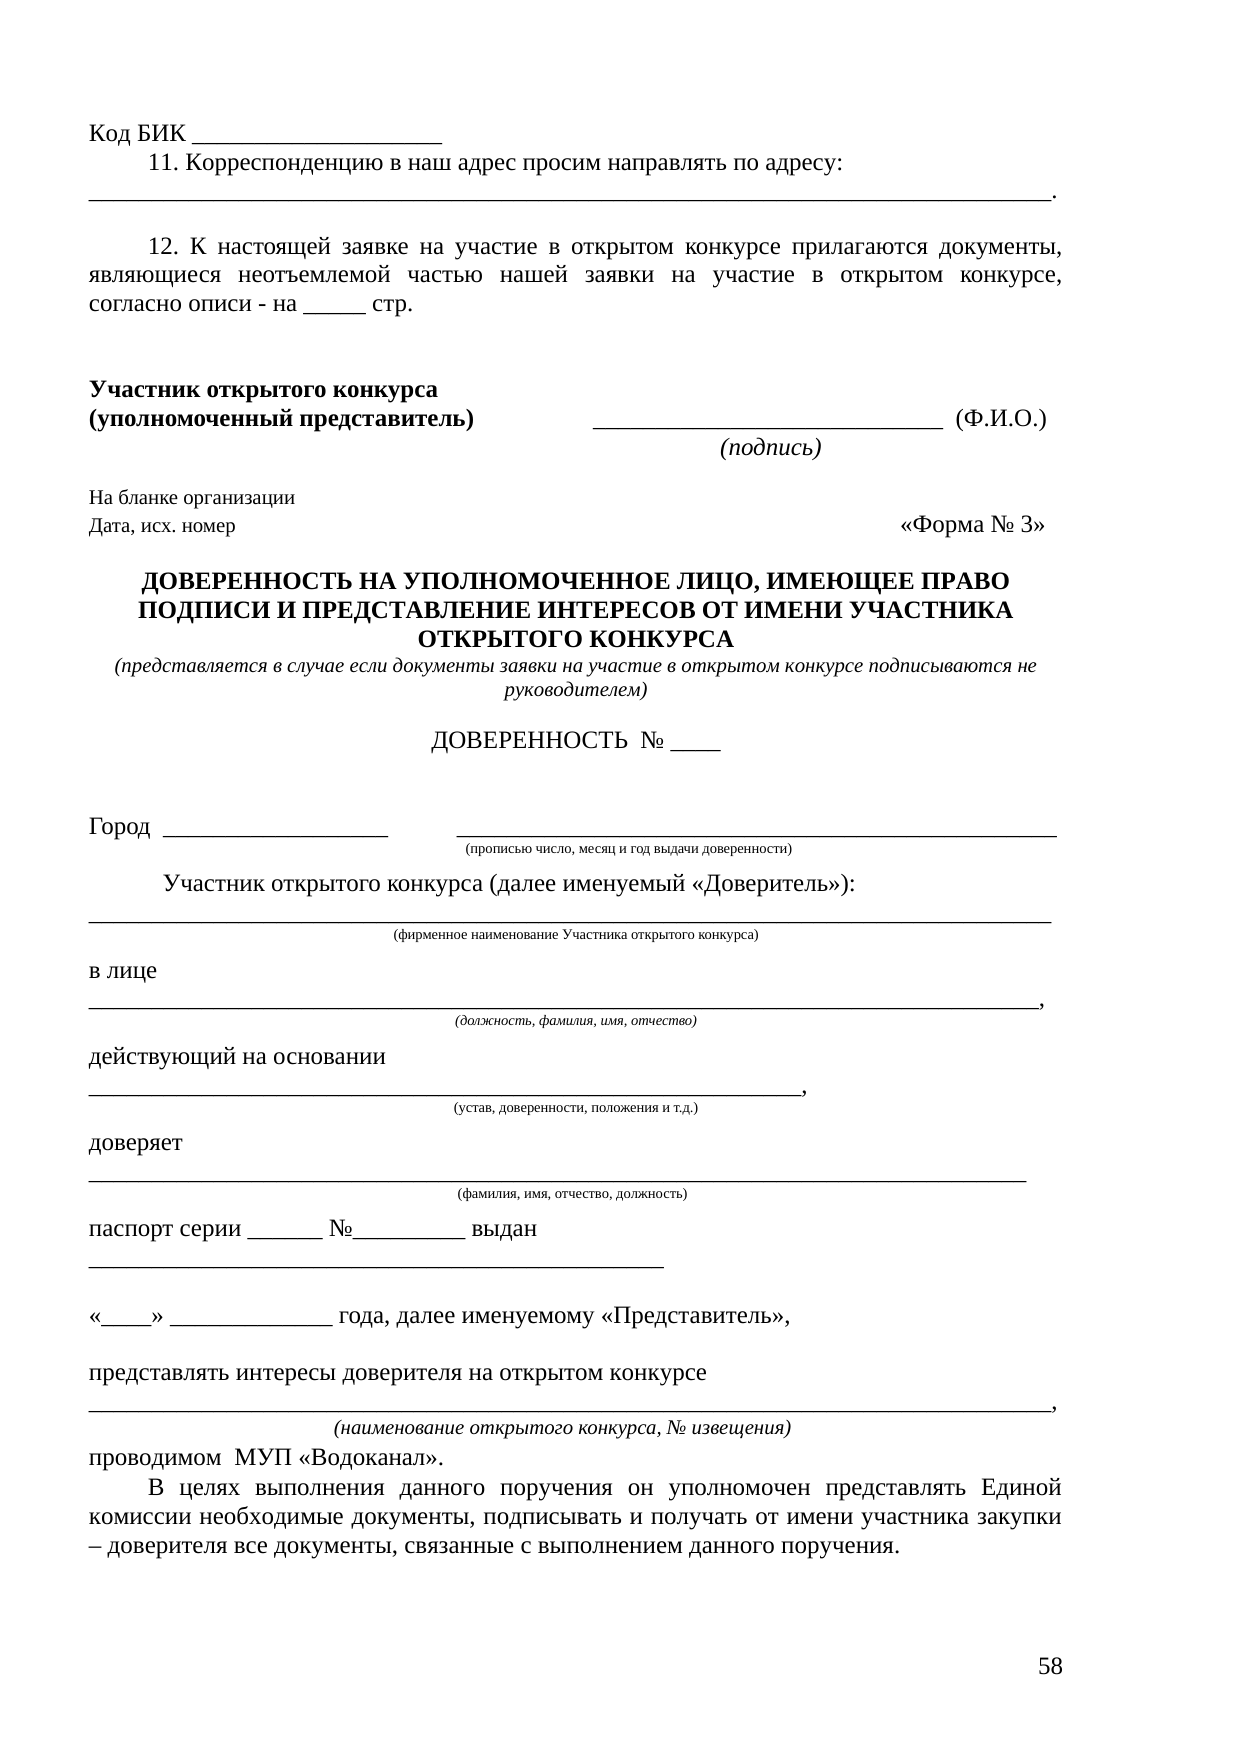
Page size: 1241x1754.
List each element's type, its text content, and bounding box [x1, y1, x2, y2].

text (должность, фамилия, имя, отчество) [89, 1012, 1063, 1041]
text (представляется в случае если документы заявки на участие в открытом конкурсе подписываются не руководителем) [89, 653, 1063, 701]
text Дата, исх. номер «Форма № 3» [89, 509, 1063, 538]
text (подпись) [89, 432, 1063, 461]
text (фамилия, имя, отчество, должность) [384, 1185, 1063, 1213]
text (наименование открытого конкурса, № извещения) [89, 1415, 1063, 1439]
text действующий на основании _________________________________________________________, [89, 1041, 1063, 1098]
text представлять интересы доверителя на открытом конкурсе _____________________________________________________________________________, [89, 1357, 1063, 1415]
text Город __________________ ________________________________________________ [89, 811, 1063, 840]
text На бланке организации [89, 485, 1063, 509]
text (прописью число, месяц и год выдачи доверенности) [89, 840, 1063, 868]
text 11. Корреспонденцию в наш адрес просим направлять по адресу: _____________________________________________________________________________. [89, 147, 1063, 204]
text паспорт серии ______ №_________ выдан ______________________________________________ [89, 1213, 1063, 1271]
text (устав, доверенности, положения и т.д.) [89, 1098, 1063, 1127]
text доверяет ___________________________________________________________________________ [89, 1127, 1063, 1185]
text в лице ____________________________________________________________________________, [89, 955, 1063, 1012]
text (уполномоченный представитель) ____________________________ (Ф.И.О.) [89, 403, 1074, 432]
text ДОВЕРЕННОСТЬ № ____ [89, 725, 1063, 753]
text В целях выполнения данного поручения он уполномочен представлять Единой комиссии необходимые документы, подписывать и получать от имени участника закупки – доверителя все документы, связанные с выполнением данного поручения. [89, 1472, 1063, 1558]
text ДОВЕРЕННОСТЬ НА УПОЛНОМОЧЕННОЕ ЛИЦО, ИМЕЮЩЕЕ ПРАВО ПОДПИСИ И ПРЕДСТАВЛЕНИЕ ИНТЕРЕСОВ ОТ ИМЕНИ УЧАСТНИКА ОТКРЫТОГО КОНКУРСА [89, 566, 1063, 653]
text Участник открытого конкурса [89, 374, 1074, 403]
text _____________________________________________________________________________ [89, 897, 1063, 926]
text Код БИК ____________________ [89, 118, 1063, 147]
text (фирменное наименование Участника открытого конкурса) [89, 926, 1063, 955]
text Участник открытого конкурса (далее именуемый «Доверитель»): [89, 868, 1063, 897]
text проводимом МУП «Водоканал». [89, 1439, 1063, 1472]
text «____» _____________ года, далее именуемому «Представитель», [89, 1300, 1063, 1328]
text 12. К настоящей заявке на участие в открытом конкурсе прилагаются документы, являющиеся неотъемлемой частью нашей заявки на участие в открытом конкурсе, согласно описи - на _____ стр. [89, 231, 1063, 317]
